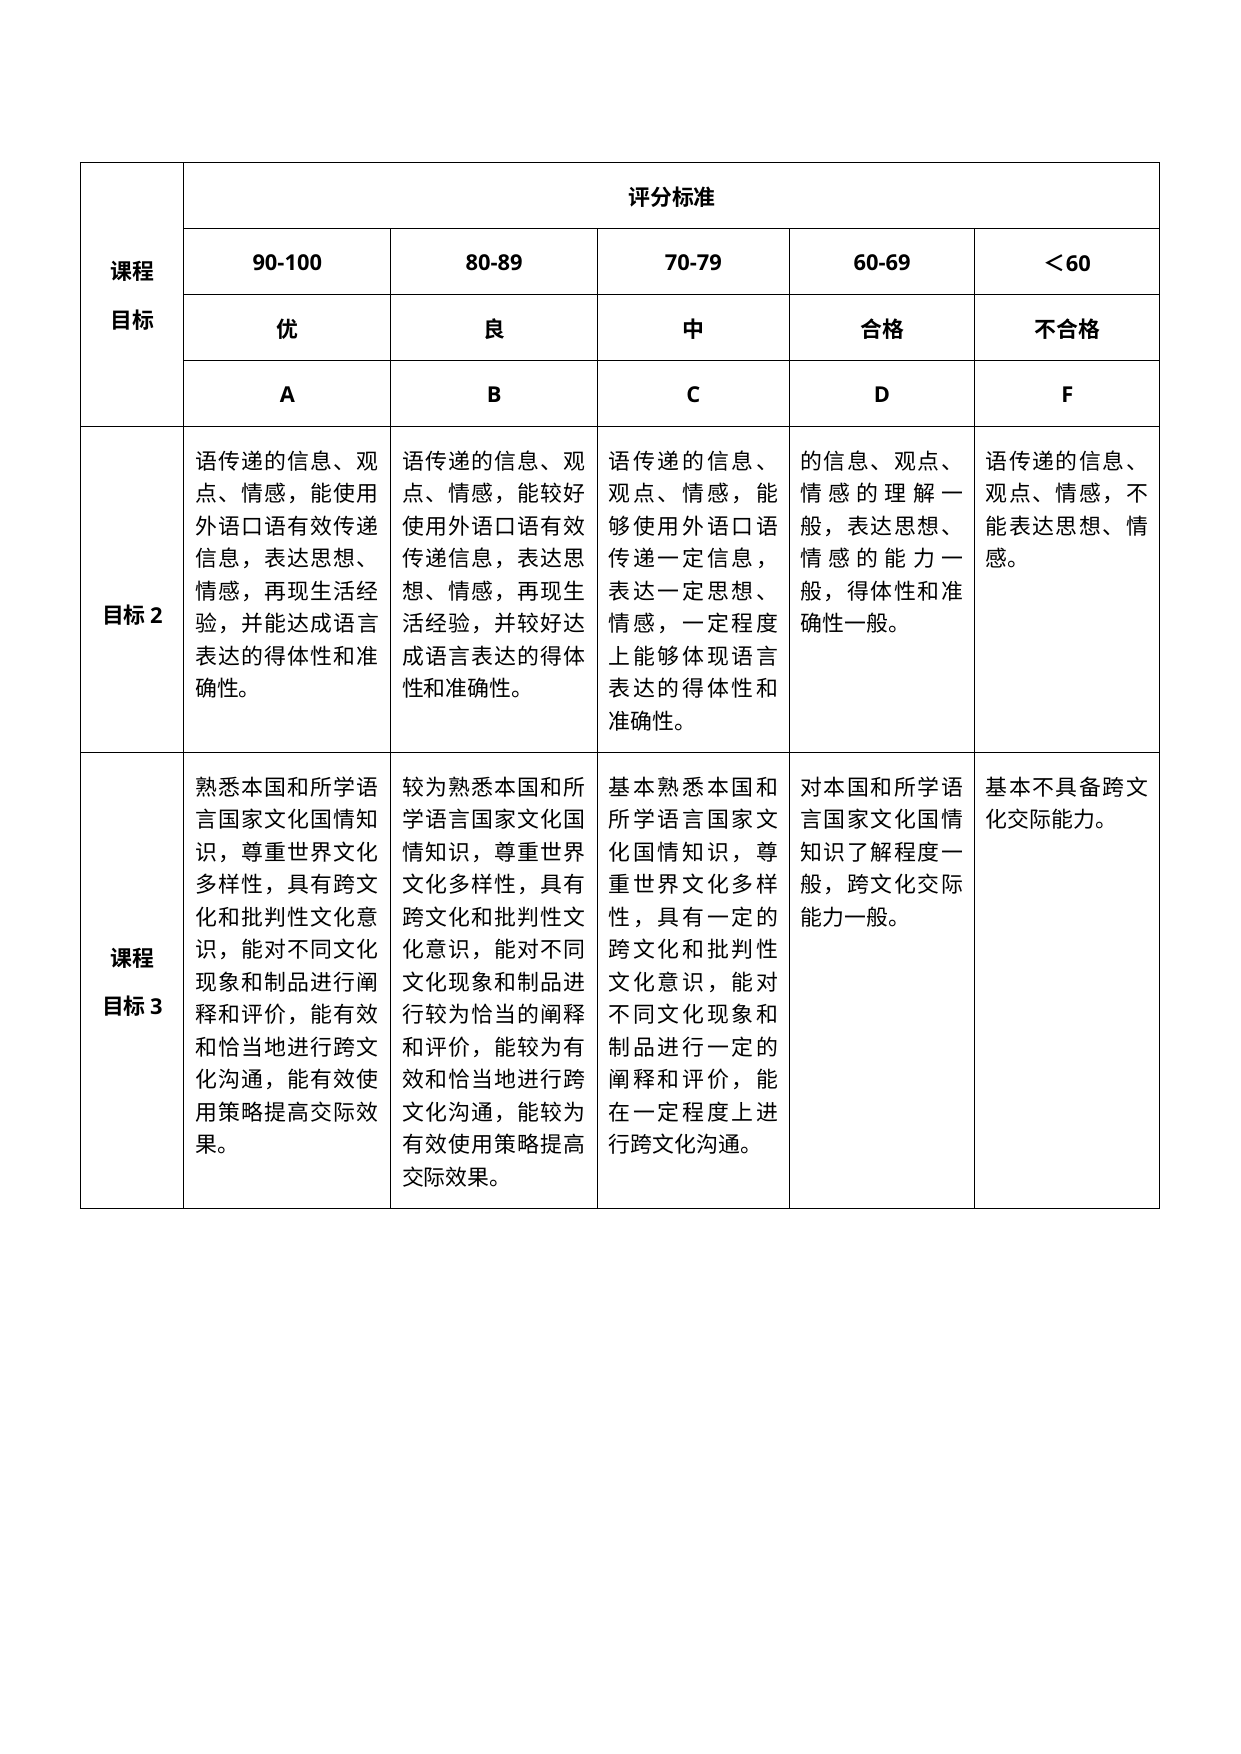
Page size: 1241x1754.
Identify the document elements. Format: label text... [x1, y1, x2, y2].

table_header 评分标准 [184, 163, 1159, 228]
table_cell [391, 427, 597, 752]
table_cell C [598, 361, 789, 426]
table_cell 不能理解外语口语传递的信息、观点、情感，不能表达思想、情感。 [975, 427, 1159, 752]
table_cell 中 [598, 295, 789, 360]
table_cell 90-100 [184, 229, 390, 294]
table_cell 课程 目标3 [81, 753, 183, 1208]
table_cell 对本国和所学语言国家文化国情知识了解程度一般，跨文化交际能力一般。 [790, 753, 974, 1208]
table_cell 不合格 [975, 295, 1159, 360]
table_cell F [975, 361, 1159, 426]
table_cell 良 [391, 295, 597, 360]
table_cell A [184, 361, 390, 426]
table_header 课程 目标 [81, 163, 183, 426]
table_cell 60-69 [790, 229, 974, 294]
table_cell 基本不具备跨文化交际能力。 [975, 753, 1159, 1208]
table_cell 优 [184, 295, 390, 360]
table_cell 70-79 [598, 229, 789, 294]
table_cell B [391, 361, 597, 426]
table_cell ＜60 [975, 229, 1159, 294]
table_cell 合格 [790, 295, 974, 360]
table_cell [790, 427, 974, 752]
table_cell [598, 427, 789, 752]
table_cell 基本熟悉本国和所学语言国家文化国情知识，尊重世界文化多样性，具有一定的跨文化和批判性文化意识，能对不同文化现象和制品进行一定的阐释和评价，能在一定程度上进行跨文化沟通。 [598, 753, 789, 1208]
table_cell 80-89 [391, 229, 597, 294]
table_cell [184, 427, 390, 752]
table_cell D [790, 361, 974, 426]
table_cell 熟悉本国和所学语言国家文化国情知识，尊重世界文化多样性，具有跨文化和批判性文化意识，能对不同文化现象和制品进行阐释和评价，能有效和恰当地进行跨文化沟通，能有效使用策略提高交际效果。 [184, 753, 390, 1208]
table_cell 较为熟悉本国和所学语言国家文化国情知识，尊重世界文化多样性，具有跨文化和批判性文化意识，能对不同文化现象和制品进行较为恰当的阐释和评价，能较为有效和恰当地进行跨文化沟通，能较为有效使用策略提高交际效果。 [391, 753, 597, 1208]
table_cell 课程 目标2 [81, 427, 183, 752]
